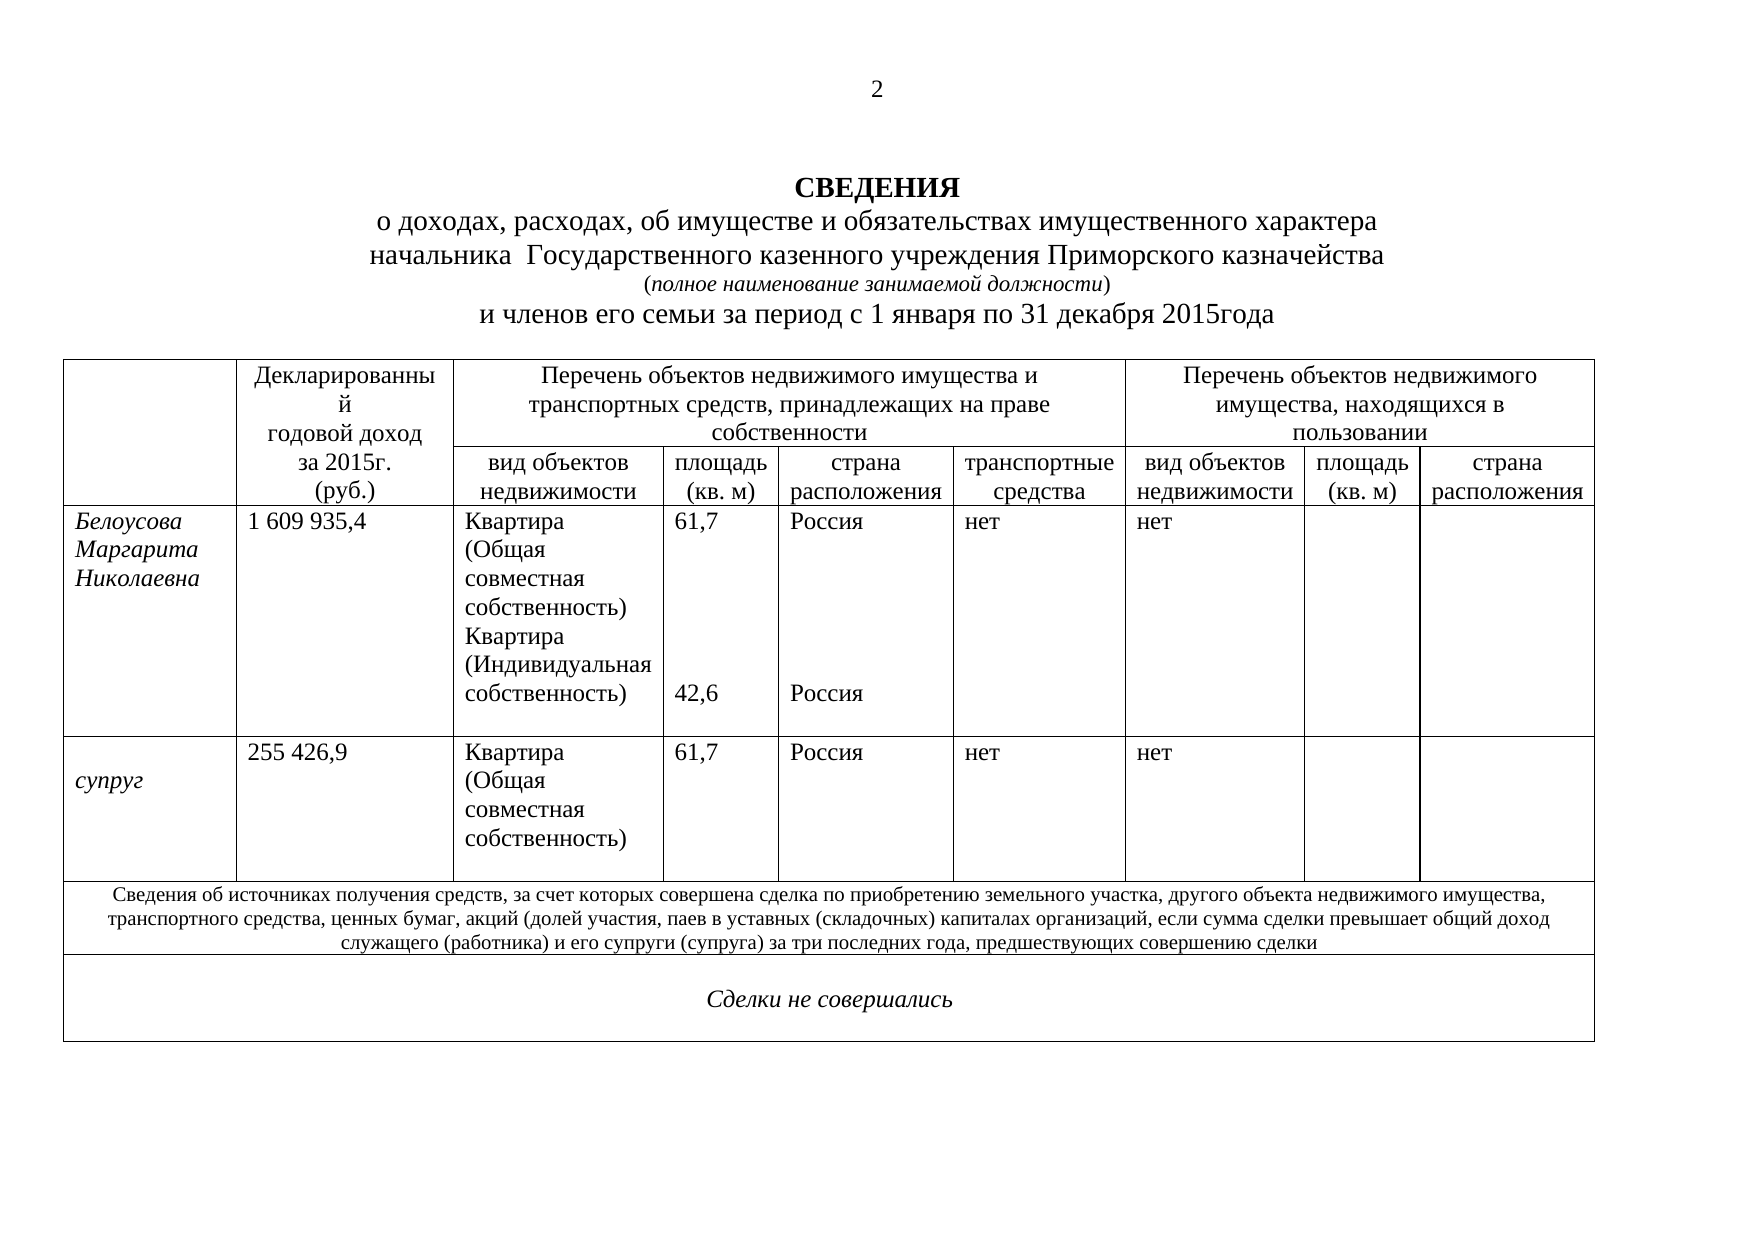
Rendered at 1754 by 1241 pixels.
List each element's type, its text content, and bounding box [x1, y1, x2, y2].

text о доходах, расходах, об имуществе и обязательствах имущественного характера [75, 203, 1679, 237]
table_cell Сведения об источниках получения средств, за счет которых совершена сделка по приобретению земельного участка, другого объекта недвижимого имущества, транспортного средства, ценных бумаг, акций (долей участия, паев в уставных (складочных) капиталах организаций, если сумма сделки превышает общий доход служащего (работника) и его супруги (супруга) за три последних года, предшествующих совершению сделки [64, 882, 1594, 954]
table_header [64, 360, 236, 505]
table_cell [1305, 506, 1419, 736]
table_cell вид объектов недвижимости [454, 447, 663, 505]
table_header Перечень объектов недвижимого имущества и транспортных средств, принадлежащих на праве собственности [454, 360, 1125, 446]
table_cell вид объектов недвижимости [1126, 447, 1304, 505]
table_cell Квартира (Общая совместная собственность) [454, 737, 663, 881]
text СВЕДЕНИЯ [75, 170, 1679, 203]
text начальника Государственного казенного учреждения Приморского казначейства [75, 237, 1679, 270]
table_cell Сделки не совершались [64, 955, 1594, 1041]
table_cell [1421, 506, 1594, 736]
table_cell нет [1126, 737, 1304, 881]
table_cell 61,7 42,6 [664, 506, 778, 736]
table_cell 1 609 935,4 [237, 506, 453, 736]
table_cell страна расположения [779, 447, 953, 505]
table_cell транспортные средства [954, 447, 1125, 505]
table_cell площадь (кв. м) [1305, 447, 1419, 505]
text и членов его семьи за период с 1 января по 31 декабря 2015года [75, 297, 1679, 330]
table_header Перечень объектов недвижимого имущества, находящихся в пользовании [1126, 360, 1594, 446]
table_cell [1421, 737, 1594, 881]
table_cell 61,7 [664, 737, 778, 881]
table_header Декларированный годовой доход за 2015г. (руб.) [237, 360, 453, 505]
table_cell супруг [64, 737, 236, 881]
table_cell площадь (кв. м) [664, 447, 778, 505]
table_cell Россия [779, 737, 953, 881]
text (полное наименование занимаемой должности) [75, 270, 1679, 297]
table_cell 255 426,9 [237, 737, 453, 881]
table_cell нет [954, 506, 1125, 736]
table_cell Россия Россия [779, 506, 953, 736]
table_cell нет [1126, 506, 1304, 736]
table_cell Белоусова Маргарита Николаевна [64, 506, 236, 736]
table_cell нет [954, 737, 1125, 881]
table_cell страна расположения [1421, 447, 1594, 505]
table_cell Квартира (Общая совместная собственность) Квартира (Индивидуальная собственность) [454, 506, 663, 736]
table_cell [1305, 737, 1419, 881]
